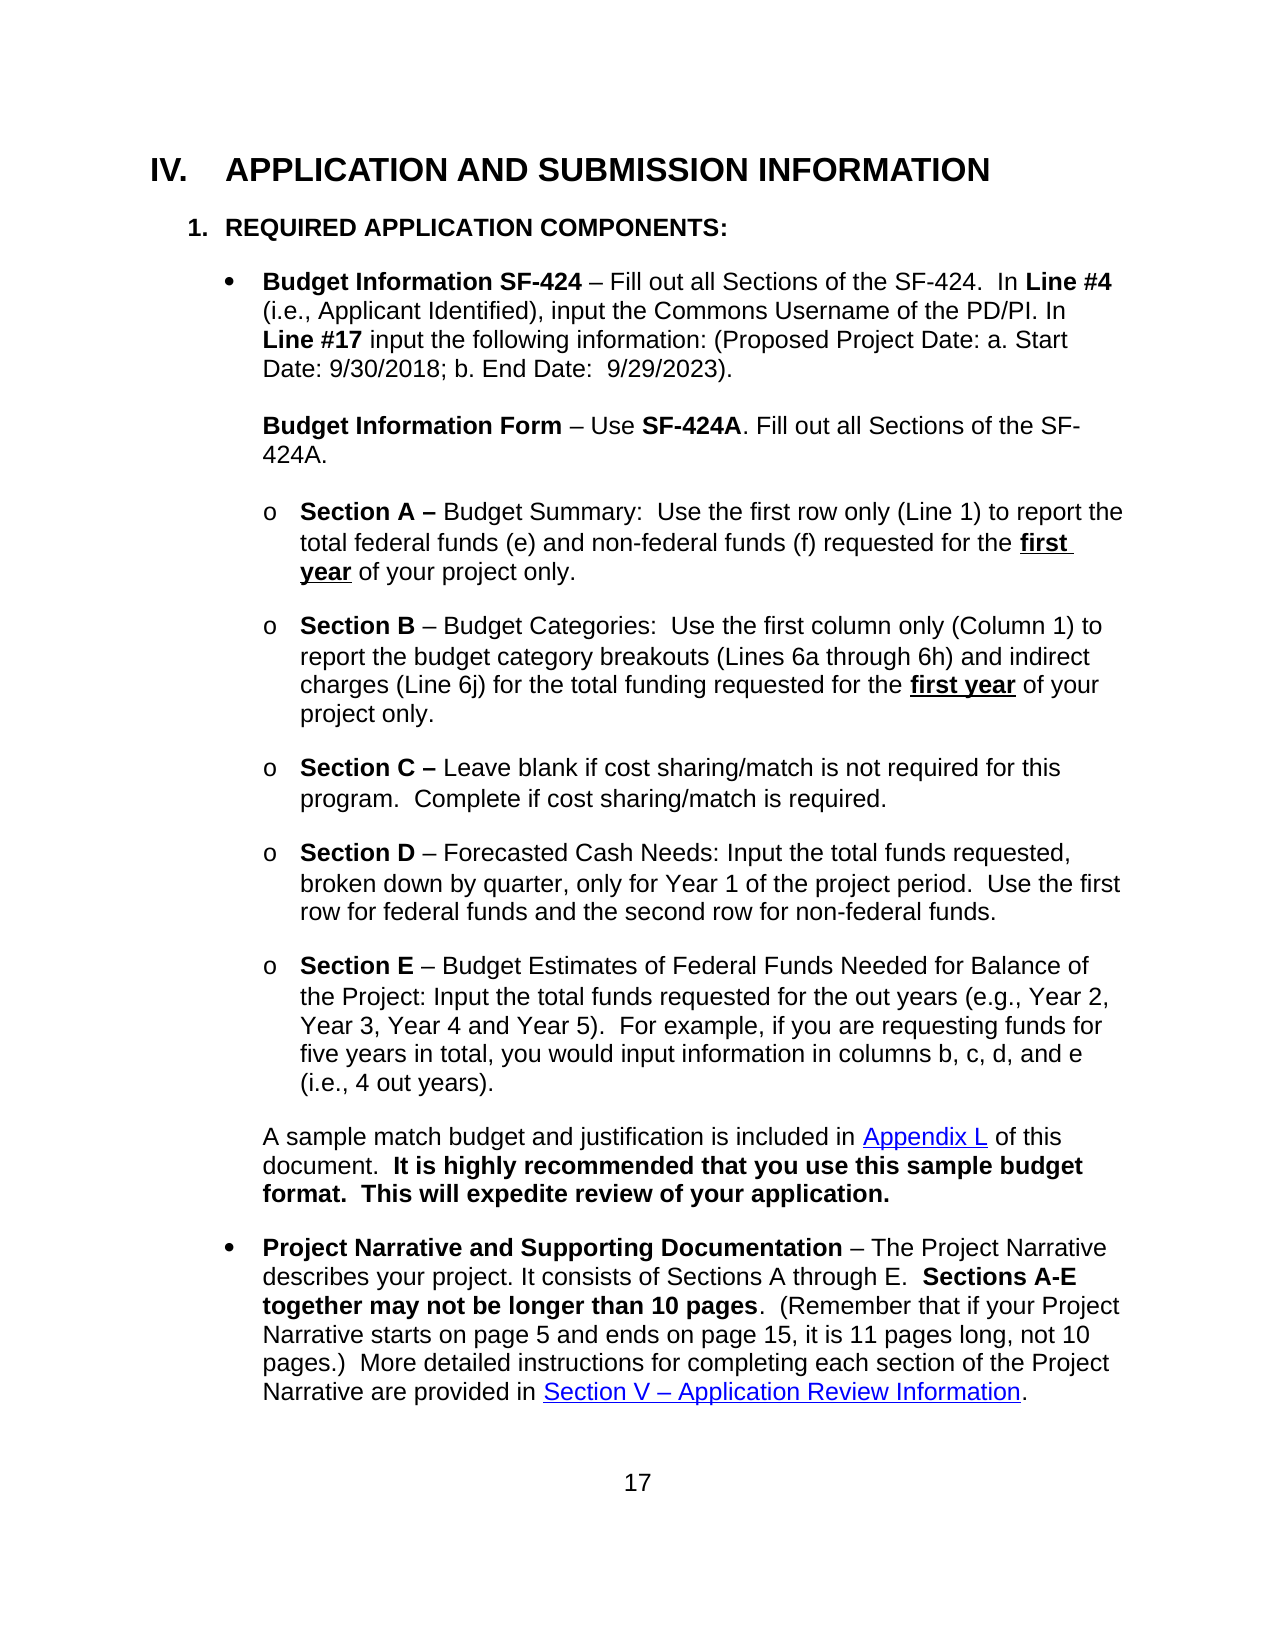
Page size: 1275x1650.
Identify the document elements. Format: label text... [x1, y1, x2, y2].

list Budget Information Form – Use SF-424A. Fill out all Sections of the SF-424A. [262, 411, 1125, 468]
list Section D – Forecasted Cash Needs: Input the total funds requested, broken down by quarter, only for Year 1 of the project period. Use the first row for federal funds and the second row for non-federal funds. [262, 838, 1125, 926]
list Project Narrative and Supporting Documentation – The Project Narrative describes your project. It consists of Sections A through E. Sections A-E together may not be longer than 10 pages. (Remember that if your Project Narrative starts on page 5 and ends on page 15, it is 11 pages long, not 10 pages.) More detailed instructions for completing each section of the Project Narrative are provided in Section V – Application Review Information. [225, 1233, 1125, 1406]
list Section E – Budget Estimates of Federal Funds Needed for Balance of the Project: Input the total funds requested for the out years (e.g., Year 2, Year 3, Year 4 and Year 5). For example, if you are requesting funds for five years in total, you would input information in columns b, c, d, and e (i.e., 4 out years). [262, 951, 1125, 1097]
list Budget Information SF-424 – Fill out all Sections of the SF-424. In Line #4 (i.e., Applicant Identified), input the Commons Username of the PD/PI. In Line #17 input the following information: (Proposed Project Date: a. Start Date: 9/30/2018; b. End Date: 9/29/2023). [225, 267, 1125, 382]
subtitle IV. APPLICATION AND SUBMISSION INFORMATION [150, 150, 1125, 188]
list Section C – Leave blank if cost sharing/match is not required for this program. Complete if cost sharing/match is required. [262, 753, 1125, 813]
subtitle REQUIRED APPLICATION COMPONENTS: [187, 213, 1125, 242]
list Section A – Budget Summary: Use the first row only (Line 1) to report the total federal funds (e) and non-federal funds (f) requested for the first year of your project only. [262, 497, 1125, 586]
list Section B – Budget Categories: Use the first column only (Column 1) to report the budget category breakouts (Lines 6a through 6h) and indirect charges (Line 6j) for the total funding requested for the first year of your project only. [262, 611, 1125, 728]
list A sample match budget and justification is included in Appendix L of this document. It is highly recommended that you use this sample budget format. This will expedite review of your application. [262, 1122, 1125, 1208]
